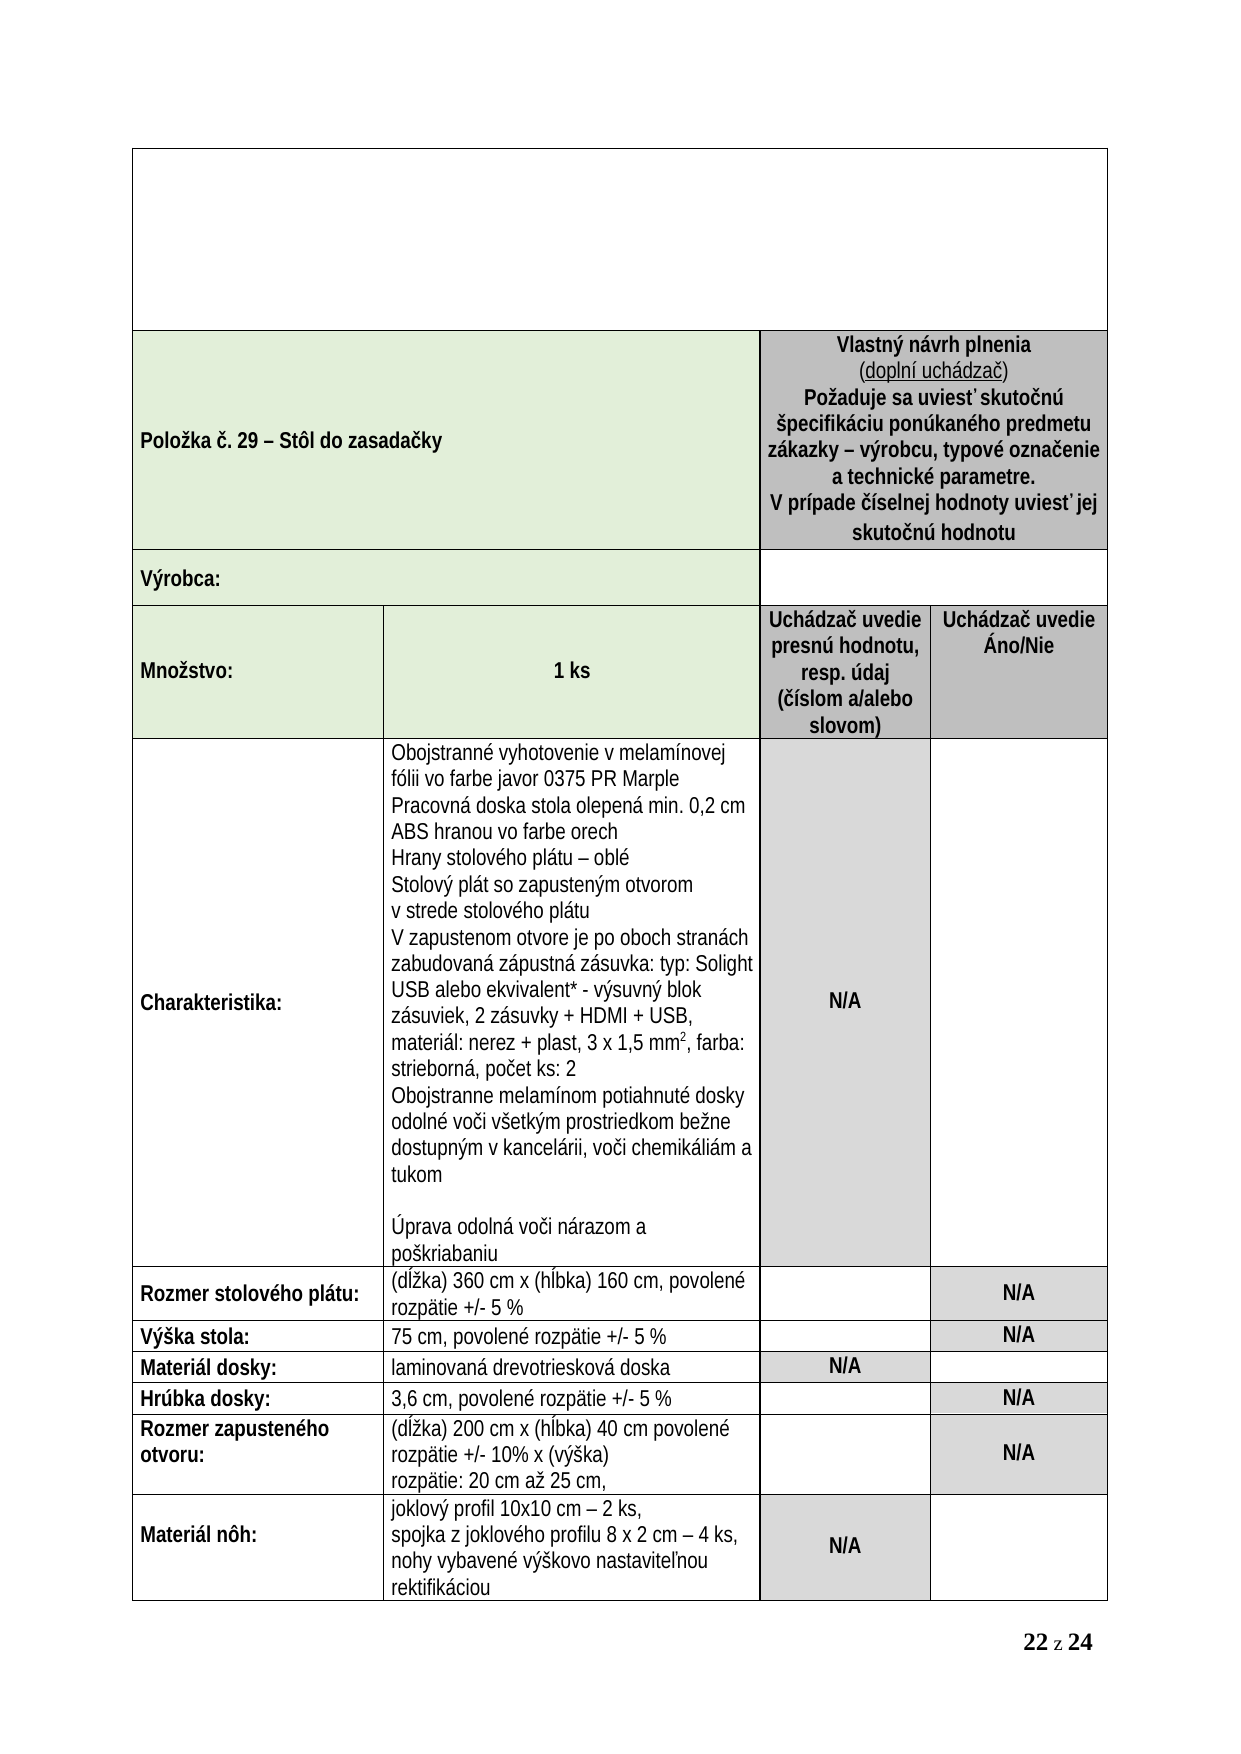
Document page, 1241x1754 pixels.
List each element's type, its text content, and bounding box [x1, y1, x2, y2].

table_cell [761, 1415, 930, 1494]
table_cell [931, 1495, 1107, 1600]
table_cell Množstvo: [133, 606, 383, 738]
table_cell Materiál nôh: [133, 1495, 383, 1600]
table_cell Výška stola: [133, 1321, 383, 1351]
table_cell Uchádzač uvedie Áno/Nie [931, 606, 1107, 738]
table_cell [931, 739, 1107, 1266]
table_cell Obojstranné vyhotovenie v melamínovej fólii vo farbe javor 0375 PR Marple Pracovná doska stola olepená min. 0,2 cm ABS hranou vo farbe orech Hrany stolového plátu – oblé Stolový plát so zapusteným otvorom v strede stolového plátu V zapustenom otvore je po oboch stranách zabudovaná zápustná zásuvka: typ: Solight USB alebo ekvivalent* - výsuvný blok zásuviek, 2 zásuvky + HDMI + USB, materiál: nerez + plast, 3 x 1,5 mm2, farba: strieborná, počet ks: 2 Obojstranne melamínom potiahnuté dosky odolné voči všetkým prostriedkom bežne dostupným v kancelárii, voči chemikáliám a tukom Úprava odolná voči nárazom a poškriabaniu [384, 739, 759, 1266]
table_cell [931, 1352, 1107, 1382]
table_cell Uchádzač uvedie presnú hodnotu, resp. údaj (číslom a/alebo slovom) [761, 606, 930, 738]
table_cell Charakteristika: [133, 739, 383, 1266]
table_cell [761, 1321, 930, 1351]
table_cell 75 cm, povolené rozpätie +/- 5 % [384, 1321, 759, 1351]
table_cell Rozmer stolového plátu: [133, 1267, 383, 1320]
table_cell Výrobca: [133, 550, 759, 605]
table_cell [133, 149, 1107, 330]
table_cell Položka č. 29 – Stôl do zasadačky [133, 331, 759, 549]
table_cell [761, 550, 1107, 605]
table_cell (dĺžka) 200 cm x (hĺbka) 40 cm povolené rozpätie +/- 10% x (výška) rozpätie: 20 cm až 25 cm, [384, 1415, 759, 1494]
table_cell N/A [931, 1267, 1107, 1320]
table_cell N/A [931, 1415, 1107, 1494]
table_cell 1 ks [384, 606, 759, 738]
table_cell N/A [931, 1383, 1107, 1413]
table_cell N/A [931, 1321, 1107, 1351]
table_cell [761, 1383, 930, 1413]
table_cell Hrúbka dosky: [133, 1383, 383, 1413]
table_cell N/A [761, 1495, 930, 1600]
table_cell Rozmer zapusteného otvoru: [133, 1415, 383, 1494]
table_cell joklový profil 10x10 cm – 2 ks, spojka z joklového profilu 8 x 2 cm – 4 ks, nohy vybavené výškovo nastaviteľnou rektifikáciou [384, 1495, 759, 1600]
table_cell Vlastný návrh plnenia (doplní uchádzač) Požaduje sa uviesť skutočnú špecifikáciu ponúkaného predmetu zákazky – výrobcu, typové označenie a technické parametre. V prípade číselnej hodnoty uviesť jej skutočnú hodnotu [761, 331, 1107, 549]
table_cell [761, 1267, 930, 1320]
table_cell N/A [761, 1352, 930, 1382]
table_cell Materiál dosky: [133, 1352, 383, 1382]
table_cell N/A [761, 739, 930, 1266]
table_cell (dĺžka) 360 cm x (hĺbka) 160 cm, povolené rozpätie +/- 5 % [384, 1267, 759, 1320]
table_cell laminovaná drevotriesková doska [384, 1352, 759, 1382]
table_cell 3,6 cm, povolené rozpätie +/- 5 % [384, 1383, 759, 1413]
